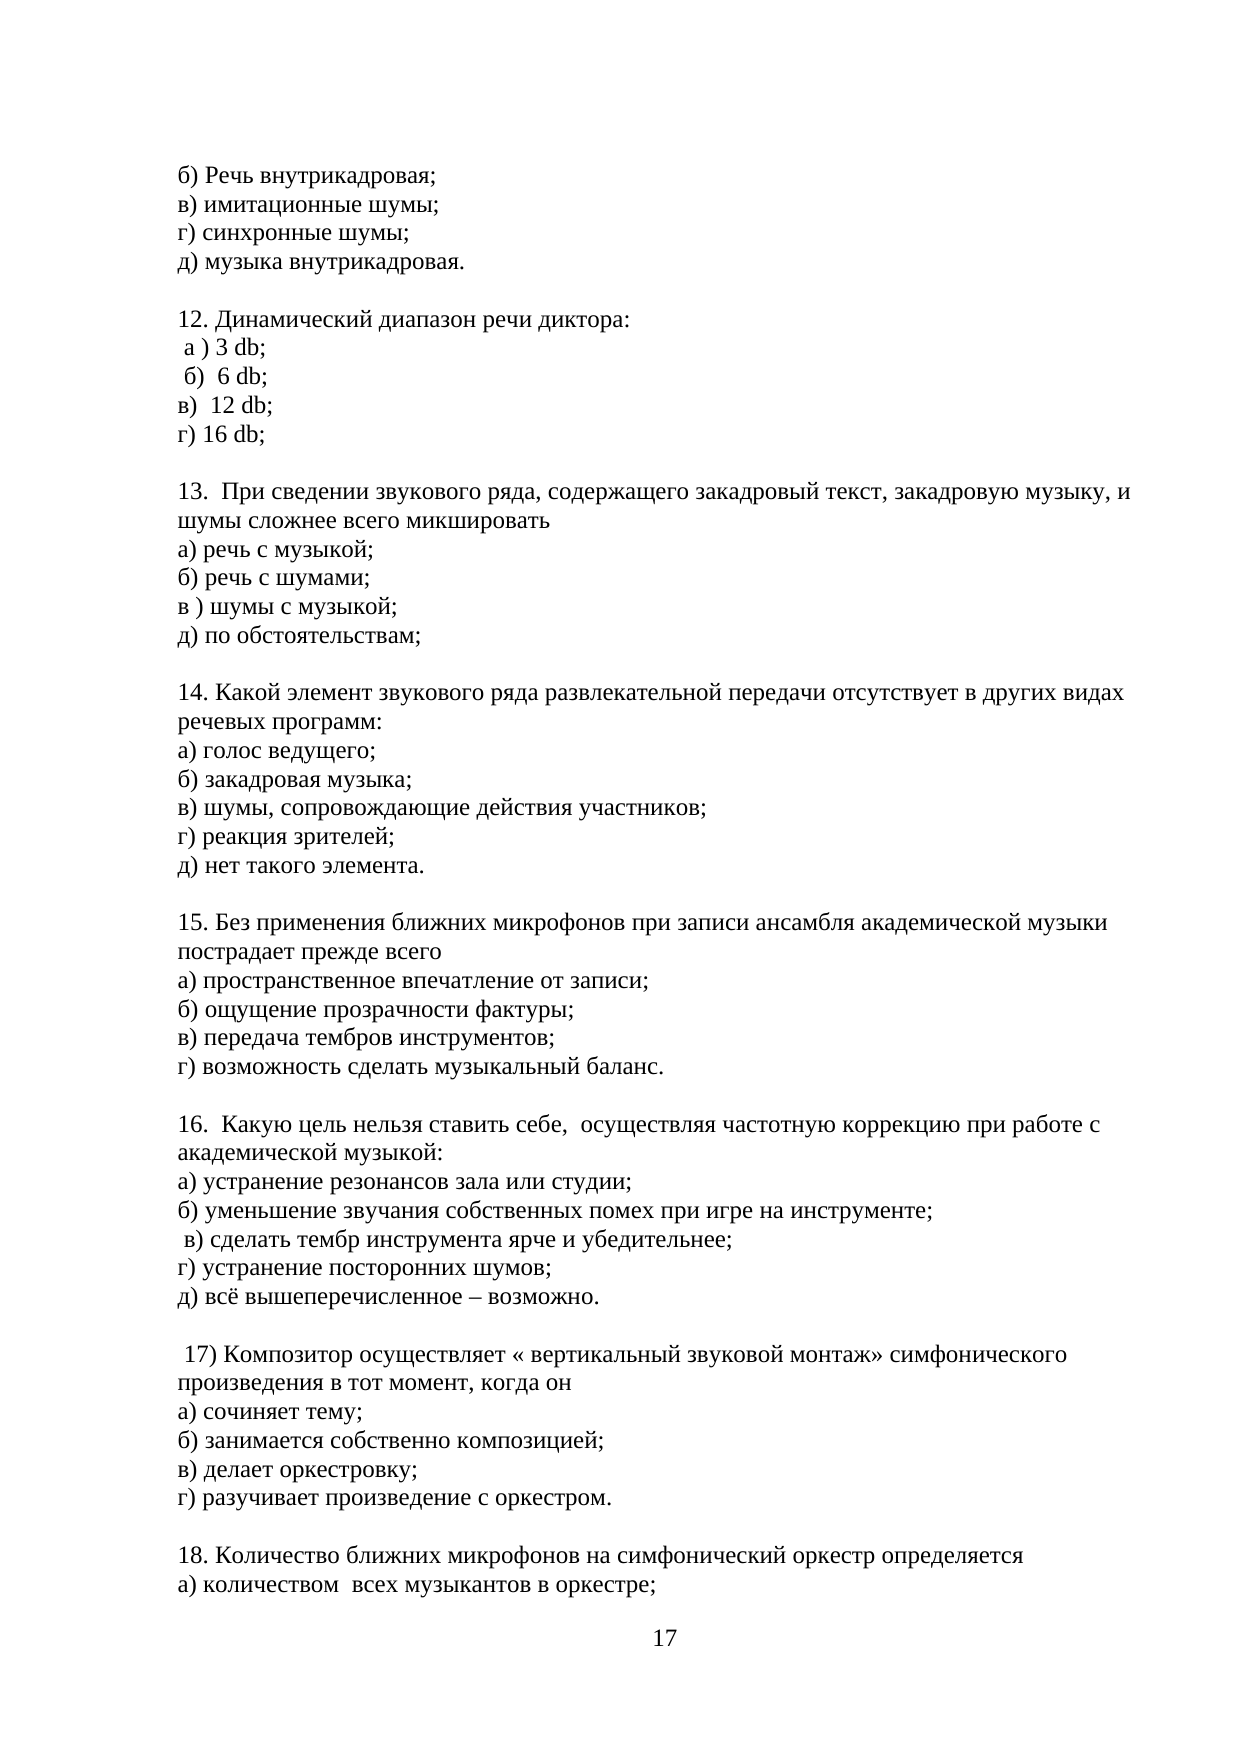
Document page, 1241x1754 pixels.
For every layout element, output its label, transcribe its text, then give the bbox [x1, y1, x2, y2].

text г) синхронные шумы; [177, 217, 1152, 246]
text д) музыка внутрикадровая. [177, 246, 1152, 275]
text а) голос ведущего; [177, 735, 1152, 764]
text б) речь с шумами; [177, 562, 1152, 591]
text г) устранение посторонних шумов; [177, 1252, 1152, 1281]
text в) 12 db; [177, 390, 1152, 419]
text а) количеством всех музыкантов в оркестре; [177, 1569, 1152, 1597]
text б) закадровая музыка; [177, 764, 1152, 792]
text б) Речь внутрикадровая; [177, 160, 1152, 189]
text в) передача тембров инструментов; [177, 1022, 1152, 1051]
text 13. При сведении звукового ряда, содержащего закадровый текст, закадровую музыку, и шумы сложнее всего микшировать [177, 476, 1152, 534]
text 14. Какой элемент звукового ряда развлекательной передачи отсутствует в других видах речевых программ: [177, 677, 1152, 735]
text д) нет такого элемента. [177, 850, 1152, 879]
text б) ощущение прозрачности фактуры; [177, 994, 1152, 1022]
text в ) шумы с музыкой; [177, 591, 1152, 620]
text г) разучивает произведение с оркестром. [177, 1482, 1152, 1511]
text д) всё вышеперечисленное – возможно. [177, 1281, 1152, 1310]
text б) 6 db; [177, 361, 1152, 390]
text в) шумы, сопровождающие действия участников; [177, 792, 1152, 821]
text 17) Композитор осуществляет « вертикальный звуковой монтаж» симфонического произведения в тот момент, когда он [177, 1339, 1152, 1396]
text в) делает оркестровку; [177, 1454, 1152, 1482]
text в) сделать тембр инструмента ярче и убедительнее; [177, 1224, 1152, 1252]
text г) возможность сделать музыкальный баланс. [177, 1051, 1152, 1080]
text а) пространственное впечатление от записи; [177, 965, 1152, 994]
text 15. Без применения ближних микрофонов при записи ансамбля академической музыки пострадает прежде всего [177, 907, 1152, 965]
text б) занимается собственно композицией; [177, 1425, 1152, 1454]
text а) сочиняет тему; [177, 1396, 1152, 1425]
text б) уменьшение звучания собственных помех при игре на инструменте; [177, 1195, 1152, 1224]
text 12. Динамический диапазон речи диктора: [177, 304, 1152, 332]
text в) имитационные шумы; [177, 189, 1152, 217]
text г) реакция зрителей; [177, 821, 1152, 850]
text а) речь с музыкой; [177, 534, 1152, 562]
text а) устранение резонансов зала или студии; [177, 1166, 1152, 1195]
text г) 16 db; [177, 419, 1152, 447]
text а ) 3 db; [177, 332, 1152, 361]
text 18. Количество ближних микрофонов на симфонический оркестр определяется [177, 1540, 1152, 1569]
text 16. Какую цель нельзя ставить себе, осуществляя частотную коррекцию при работе с академической музыкой: [177, 1109, 1152, 1166]
text д) по обстоятельствам; [177, 620, 1152, 649]
